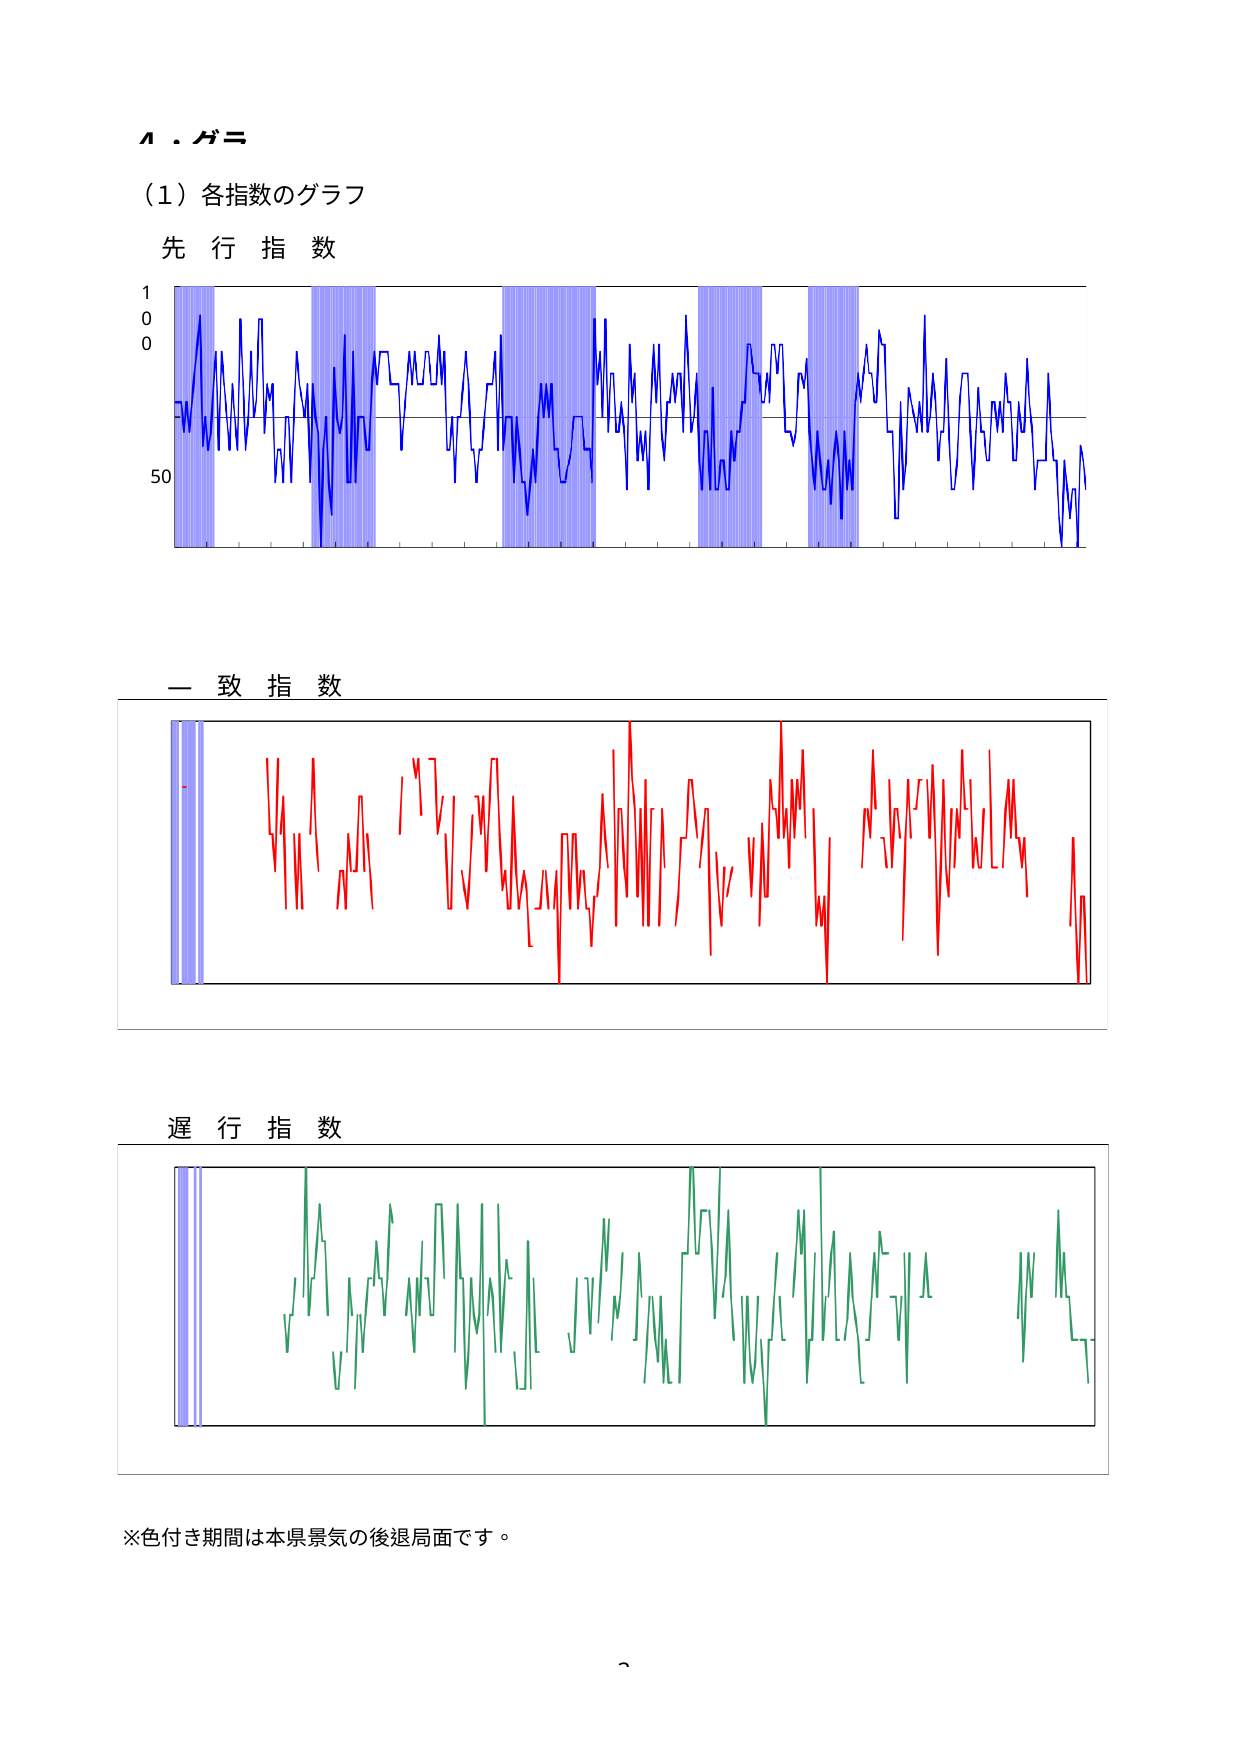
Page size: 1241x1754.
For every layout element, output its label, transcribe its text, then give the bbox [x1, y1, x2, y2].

subtitle （１）各指数のグラフ先 行 指 数 [123, 178, 373, 265]
picture [117, 1144, 1109, 1475]
text ※色付き期間は本県景気の後退局面です。 [123, 1523, 1142, 1552]
text — 致 指 数 [106, 668, 403, 702]
picture [117, 699, 1108, 1030]
picture [174, 286, 1087, 548]
text 遅 行 指 数 [106, 1110, 403, 1144]
